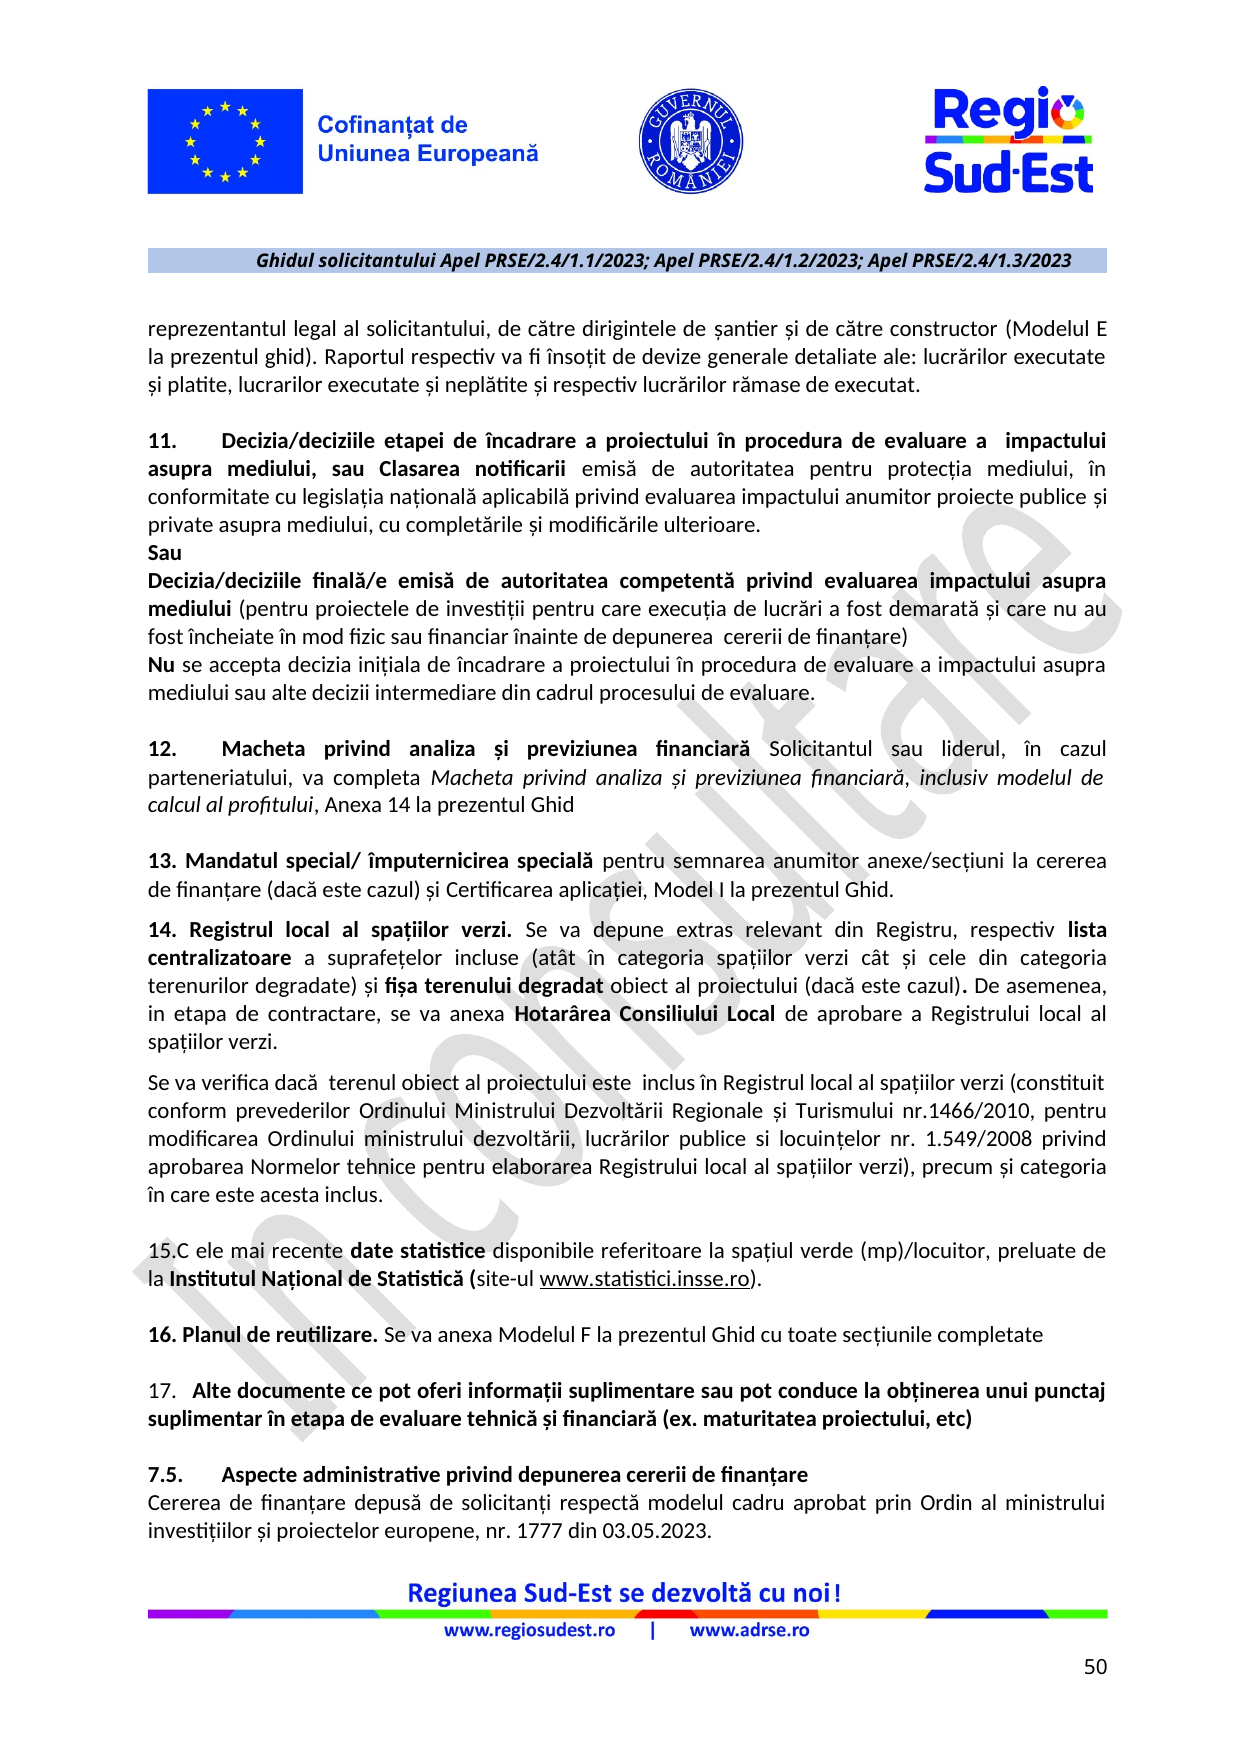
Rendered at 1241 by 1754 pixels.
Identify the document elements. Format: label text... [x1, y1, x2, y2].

list Sau [148, 538, 1107, 566]
list Alte documente ce pot oferi informații suplimentare sau pot conduce la obținerea unui punctaj suplimentar în etapa de evaluare tehnică și financiară (ex. maturitatea proiectului, etc) [148, 1376, 1107, 1432]
subtitle Aspecte administrative privind depunerea cererii de finanțare [148, 1460, 1107, 1488]
list Decizia/deciziile etapei de încadrare a proiectului în procedura de evaluare a impactului asupra mediului, sau Clasarea notificarii emisă de autoritatea pentru protecția mediului, în conformitate cu legislaţia naţională aplicabilă privind evaluarea impactului anumitor proiecte publice şi private asupra mediului, cu completările şi modificările ulterioare. [148, 426, 1107, 538]
list Decizia/deciziile finală/e emisă de autoritatea competentă privind evaluarea impactului asupra mediului (pentru proiectele de investiţii pentru care execuţia de lucrări a fost demarată și care nu au fost încheiate în mod fizic sau financiar înainte de depunerea cererii de finanțare) [148, 566, 1107, 651]
text Cererea de finanțare depusă de solicitanți respectă modelul cadru aprobat prin Ordin al ministrului investițiilor și proiectelor europene, nr. 1777 din 03.05.2023. [148, 1488, 1107, 1544]
text 13. Mandatul special/ împuternicirea specială pentru semnarea anumitor anexe/secţiuni la cererea de finanțare (dacă este cazul) și Certificarea aplicaţiei, Model I la prezentul Ghid. [148, 847, 1107, 903]
text 14. Registrul local al spațiilor verzi. Se va depune extras relevant din Registru, respectiv lista centralizatoare a suprafeţelor incluse (atât în categoria spaţiilor verzi cât şi cele din categoria terenurilor degradate) şi fișa terenului degradat obiect al proiectului (dacă este cazul). De asemenea, in etapa de contractare, se va anexa Hotarârea Consiliului Local de aprobare a Registrului local al spaţiilor verzi. [148, 915, 1107, 1055]
text 16. Planul de reutilizare. Se va anexa Modelul F la prezentul Ghid cu toate secţiunile completate [148, 1320, 1107, 1348]
picture [147, 86, 1093, 195]
list Macheta privind analiza și previziunea financiară Solicitantul sau liderul, în cazul parteneriatului, va completa Macheta privind analiza și previziunea financiară, inclusiv modelul de calcul al profitului, Anexa 14 la prezentul Ghid [148, 734, 1107, 819]
text 15.C ele mai recente date statistice disponibile referitoare la spațiul verde (mp)/locuitor, preluate de la Institutul Național de Statistică (site-ul www.statistici.insse.ro). [148, 1236, 1107, 1292]
text Se va verifica dacă terenul obiect al proiectului este inclus în Registrul local al spațiilor verzi (constituit conform prevederilor Ordinului Ministrului Dezvoltării Regionale şi Turismului nr.1466/2010, pentru modificarea Ordinului ministrului dezvoltării, lucrărilor publice si locuinţelor nr. 1.549/2008 privind aprobarea Normelor tehnice pentru elaborarea Registrului local al spaţiilor verzi), precum și categoria în care este acesta inclus. [148, 1068, 1107, 1208]
list Nu se accepta decizia inițiala de încadrare a proiectului în procedura de evaluare a impactului asupra mediului sau alte decizii intermediare din cadrul procesului de evaluare. [148, 651, 1107, 707]
picture [147, 1582, 1108, 1640]
